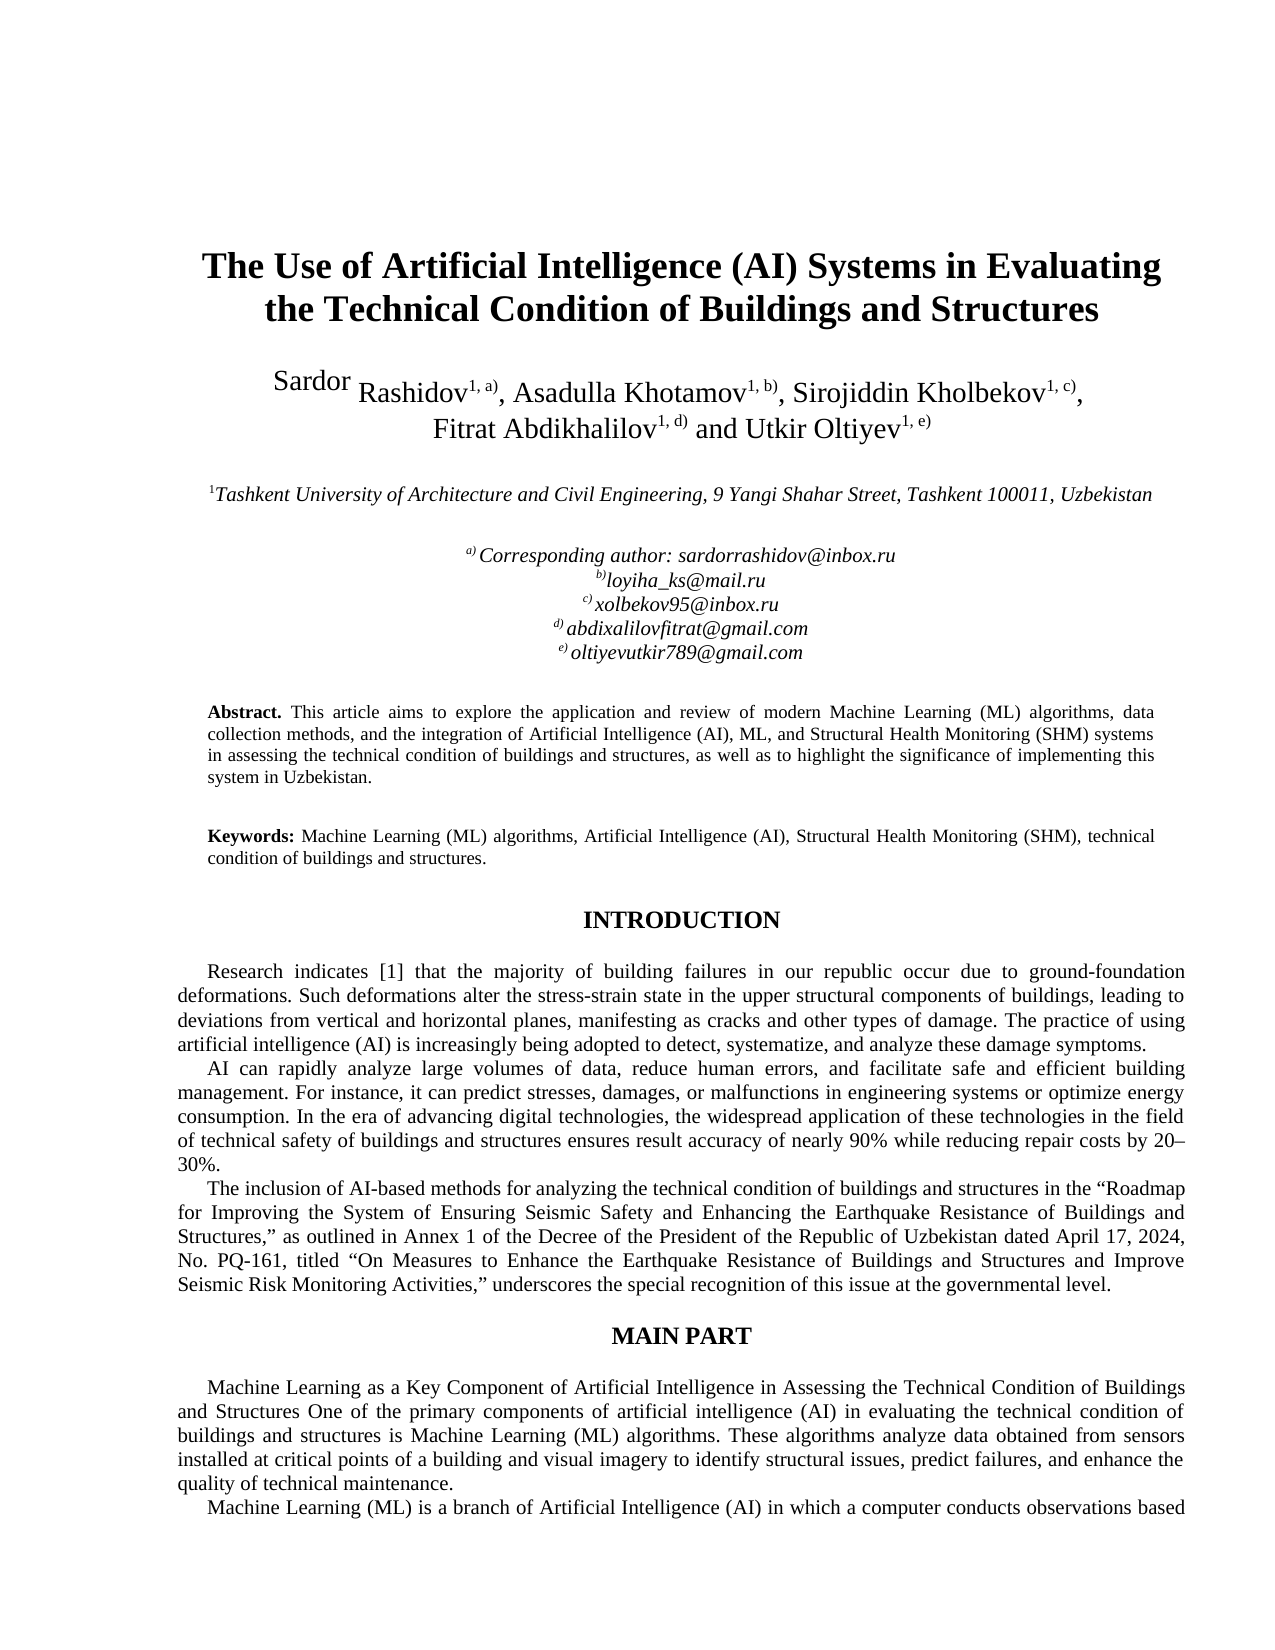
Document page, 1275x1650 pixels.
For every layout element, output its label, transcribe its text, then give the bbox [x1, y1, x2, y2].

text Abstract. This article aims to explore the application and review of modern Machine Learning (ML) algorithms, data collection methods, and the integration of Artificial Intelligence (AI), ML, and Structural Health Monitoring (SHM) systems in assessing the technical condition of buildings and structures, as well as to highlight the significance of implementing this system in Uzbekistan. [207, 701, 1156, 787]
text The inclusion of AI-based methods for analyzing the technical condition of buildings and structures in the “Roadmap for Improving the System of Ensuring Seismic Safety and Enhancing the Earthquake Resistance of Buildings and Structures,” as outlined in Annex 1 of the Decree of the President of the Republic of Uzbekistan dated April 17, 2024, No. PQ-161, titled “On Measures to Enhance the Earthquake Resistance of Buildings and Structures and Improve Seismic Risk Monitoring Activities,” underscores the special recognition of this issue at the governmental level. [177, 1176, 1186, 1296]
text a) Corresponding author: sardorrashidov@inbox.ru b)loyiha_ks@mail.ru c) xolbekov95@inbox.ru d) abdixalilovfitrat@gmail.com e) oltiyevutkir789@gmail.com [177, 543, 1186, 664]
text Machine Learning as a Key Component of Artificial Intelligence in Assessing the Technical Condition of Buildings and Structures One of the primary components of artificial intelligence (AI) in evaluating the technical condition of buildings and structures is Machine Learning (ML) algorithms. These algorithms analyze data obtained from sensors installed at critical points of a building and visual imagery to identify structural issues, predict failures, and enhance the quality of technical maintenance. [177, 1375, 1186, 1495]
title The Use of Artificial Intelligence (AI) Systems in Evaluating the Technical Condition of Buildings and Structures [177, 243, 1186, 329]
text Sardor Rashidov1, a), Asadulla Khotamov1, b), Sirojiddin Kholbekov1, c), Fitrat Abdikhalilov1, d) and Utkir Oltiyev1, e) [177, 367, 1186, 444]
subtitle INTRODUCTION [177, 906, 1186, 934]
text Research indicates [1] that the majority of building failures in our republic occur due to ground-foundation deformations. Such deformations alter the stress-strain state in the upper structural components of buildings, leading to deviations from vertical and horizontal planes, manifesting as cracks and other types of damage. The practice of using artificial intelligence (AI) is increasingly being adopted to detect, systematize, and analyze these damage symptoms. [177, 959, 1186, 1056]
text Keywords: Machine Learning (ML) algorithms, Artificial Intelligence (AI), Structural Health Monitoring (SHM), technical condition of buildings and structures. [207, 825, 1156, 868]
text AI can rapidly analyze large volumes of data, reduce human errors, and facilitate safe and efficient building management. For instance, it can predict stresses, damages, or malfunctions in engineering systems or optimize energy consumption. In the era of advancing digital technologies, the widespread application of these technologies in the field of technical safety of buildings and structures ensures result accuracy of nearly 90% while reducing repair costs by 20–30%. [177, 1056, 1186, 1176]
subtitle MAIN PART [177, 1321, 1186, 1350]
list 1Tashkent University of Architecture and Civil Engineering, 9 Yangi Shahar Street, Tashkent 100011, Uzbekistan [177, 482, 1186, 506]
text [177, 1495, 1186, 1519]
